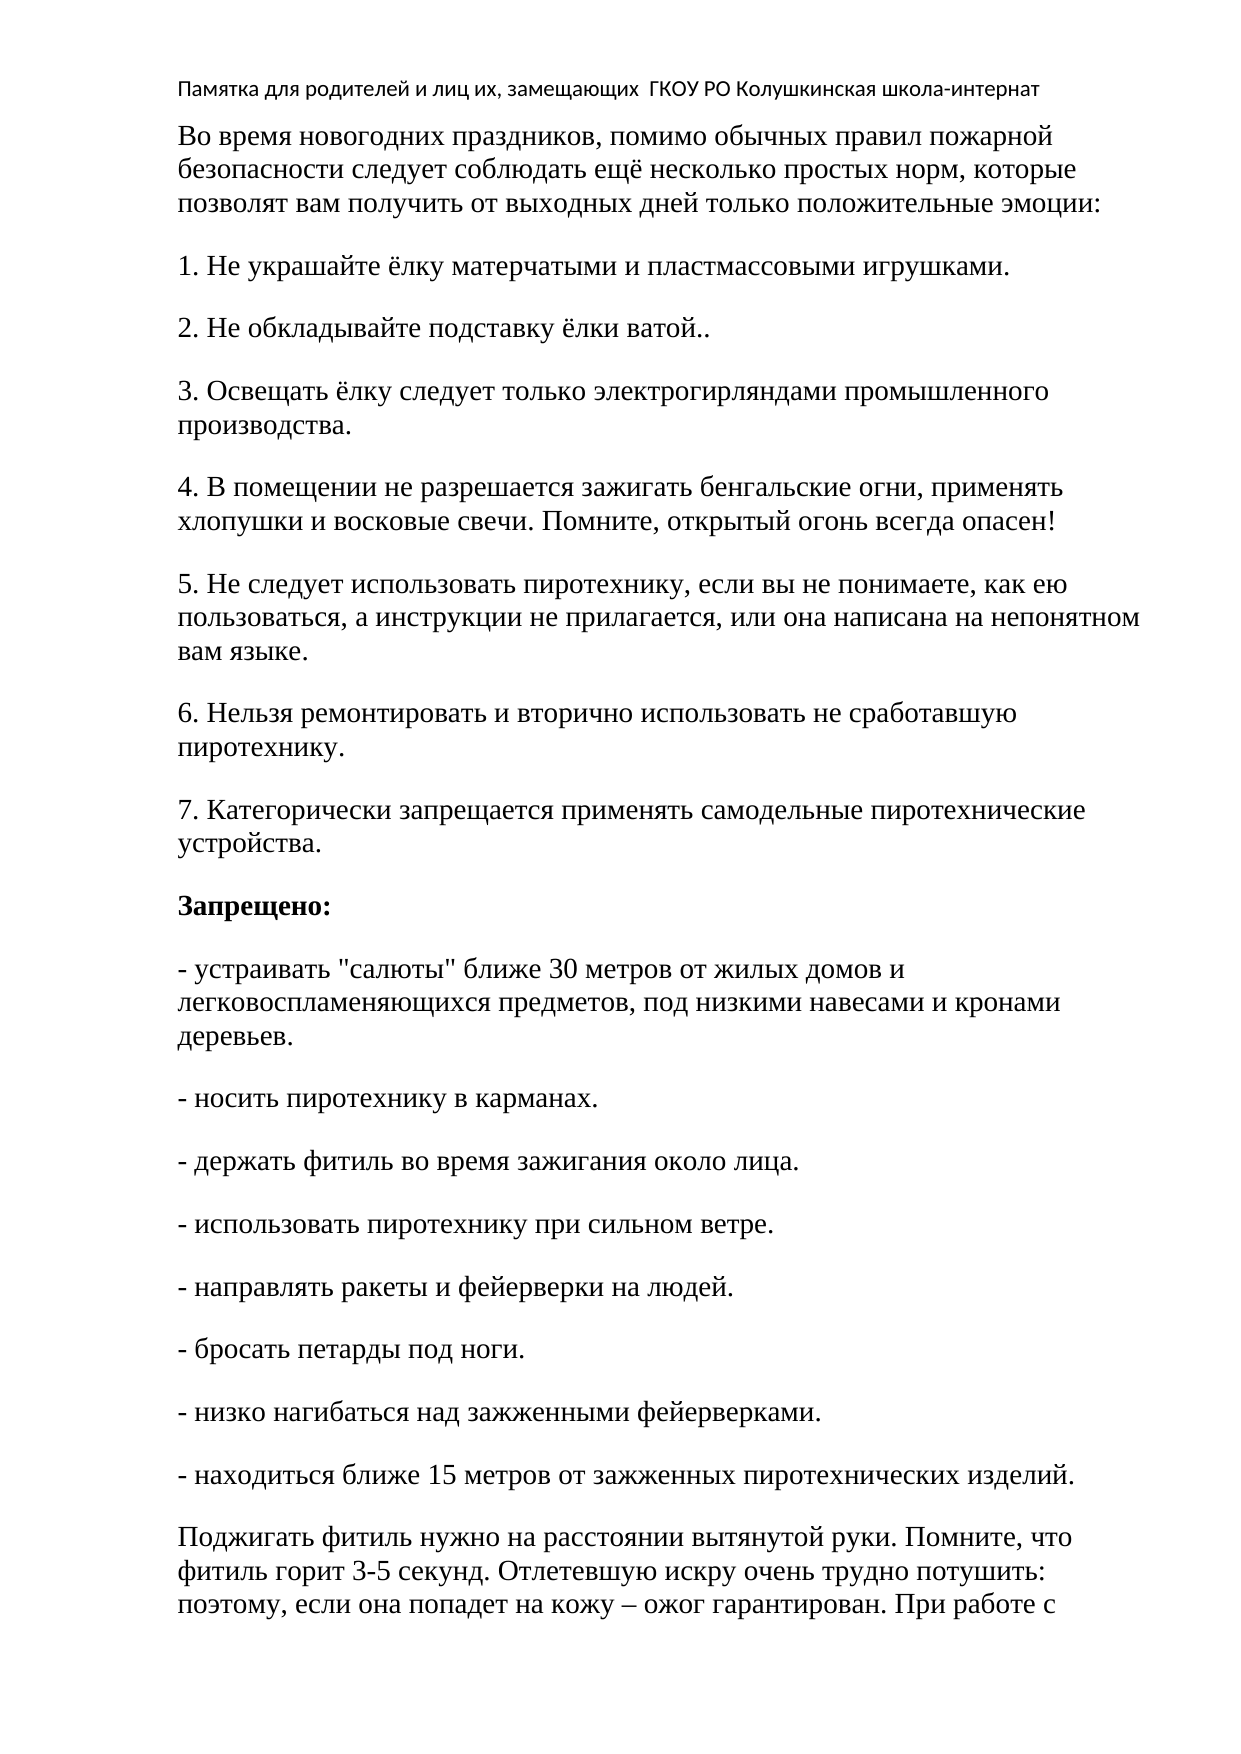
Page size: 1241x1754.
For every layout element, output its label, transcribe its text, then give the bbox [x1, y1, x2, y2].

text 2. Не обкладывайте подставку ёлки ватой.. [177, 311, 1152, 344]
text 7. Категорически запрещается применять самодельные пиротехнические устройства. [177, 792, 1152, 859]
text - бросать петарды под ноги. [177, 1331, 1152, 1365]
text - направлять ракеты и фейерверки на людей. [177, 1269, 1152, 1302]
text Запрещено: [177, 888, 1152, 922]
text - носить пиротехнику в карманах. [177, 1081, 1152, 1114]
text 4. В помещении не разрешается зажигать бенгальские огни, применять хлопушки и восковые свечи. Помните, открытый огонь всегда опасен! [177, 469, 1152, 537]
text - использовать пиротехнику при сильном ветре. [177, 1206, 1152, 1239]
text 6. Нельзя ремонтировать и вторично использовать не сработавшую пиротехнику. [177, 696, 1152, 763]
text - устраивать "салюты" ближе 30 метров от жилых домов и легковоспламеняющихся предметов, под низкими навесами и кронами деревьев. [177, 951, 1152, 1051]
text 3. Освещать ёлку следует только электрогирляндами промышленного производства. [177, 373, 1152, 440]
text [177, 1519, 1152, 1620]
text 1. Не украшайте ёлку матерчатыми и пластмассовыми игрушками. [177, 248, 1152, 281]
text - держать фитиль во время зажигания около лица. [177, 1143, 1152, 1177]
text Во время новогодних праздников, помимо обычных правил пожарной безопасности следует соблюдать ещё несколько простых норм, которые позволят вам получить от выходных дней только положительные эмоции: [177, 118, 1152, 219]
text 5. Не следует использовать пиротехнику, если вы не понимаете, как ею пользоваться, а инструкции не прилагается, или она написана на непонятном вам языке. [177, 566, 1152, 666]
text - низко нагибаться над зажженными фейерверками. [177, 1394, 1152, 1428]
text - находиться ближе 15 метров от зажженных пиротехнических изделий. [177, 1457, 1152, 1490]
